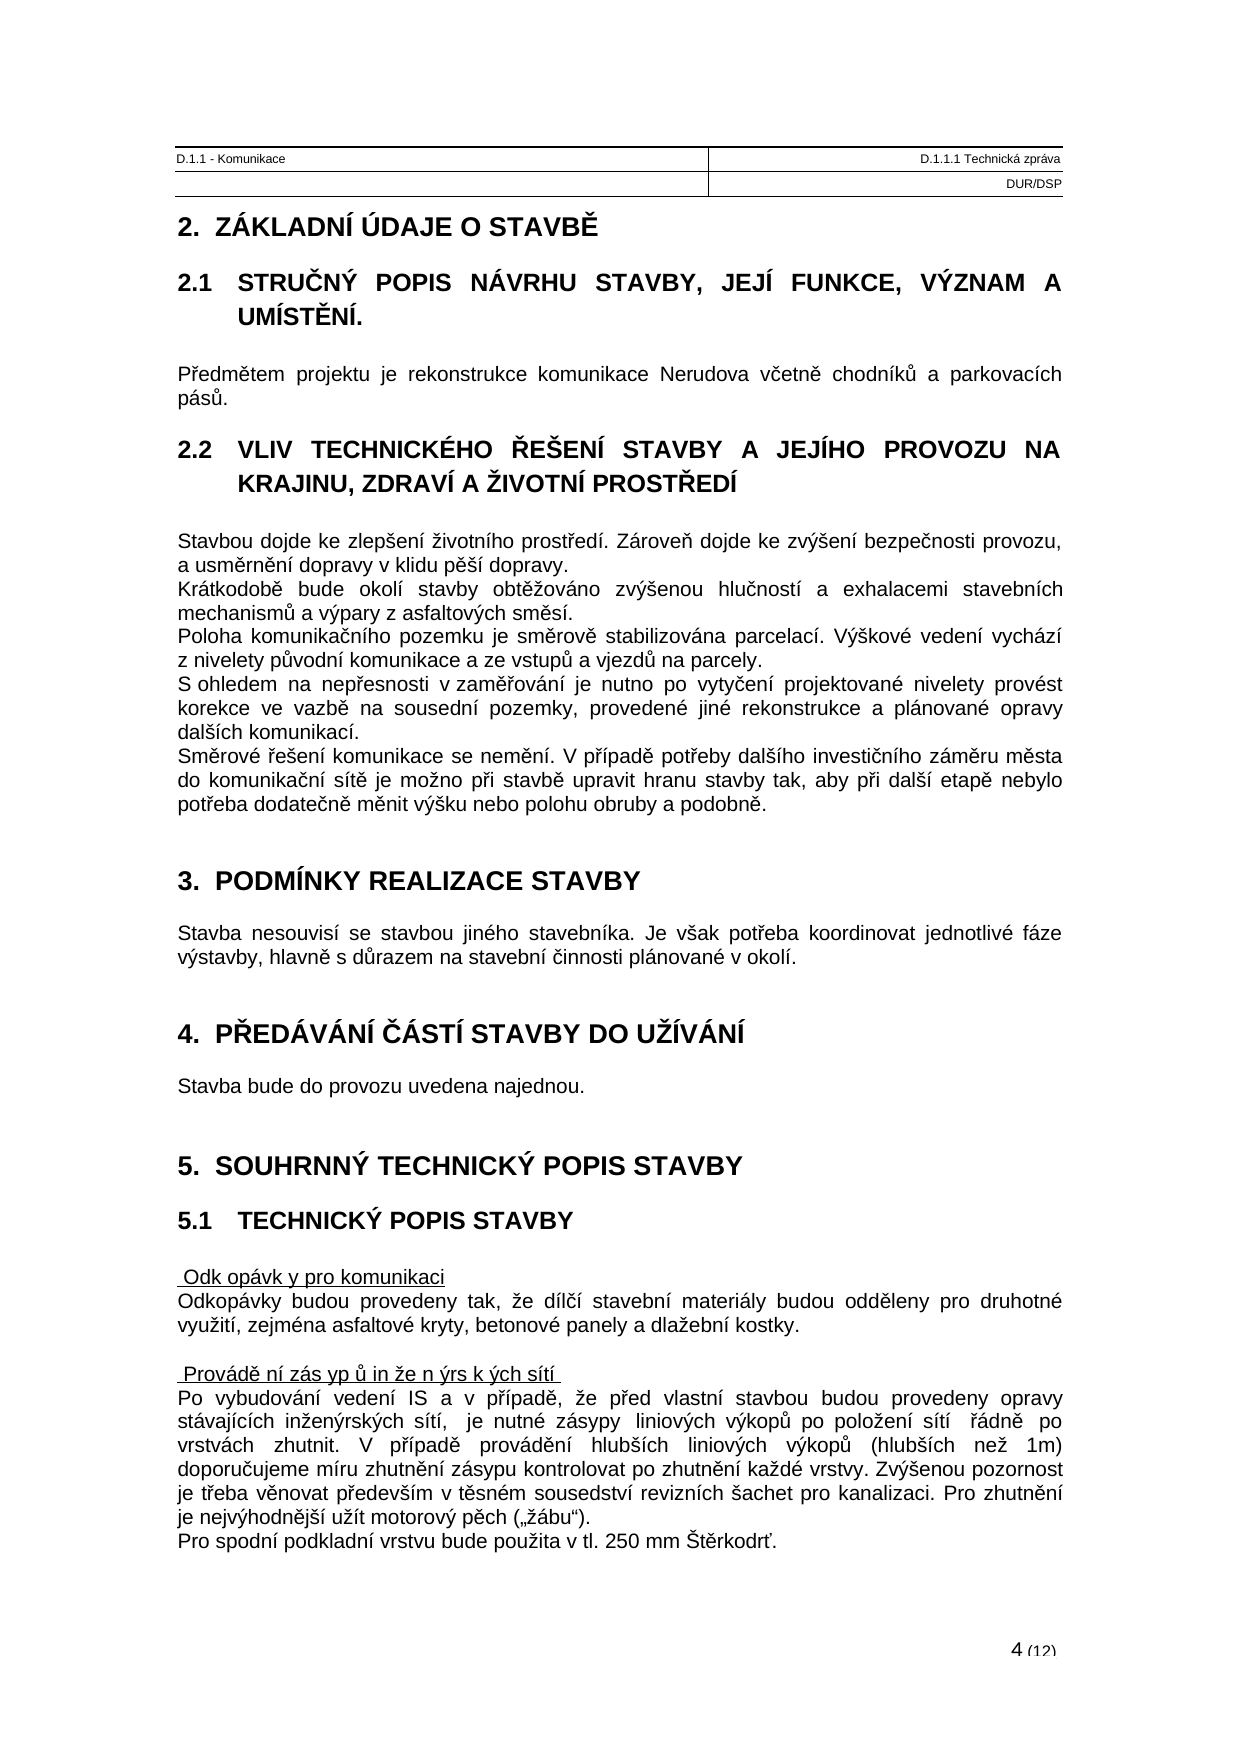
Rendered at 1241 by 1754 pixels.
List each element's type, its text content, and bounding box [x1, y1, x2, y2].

text Krátkodobě bude okolí stavby obtěžováno zvýšenou hlučností a exhalacemi stavebních mechanismů a výpary z asfaltových směsí. [177, 576, 1063, 624]
subtitle SOUHRNNÝ TECHNICKÝ POPIS STAVBY [177, 1150, 1076, 1181]
text Předmětem projektu je rekonstrukce komunikace Nerudova včetně chodníků a parkovacích pásů. [177, 362, 1062, 409]
text Směrové řešení komunikace se nemění. V případě potřeby dalšího investičního záměru města do komunikační sítě je možno při stavbě upravit hranu stavby tak, aby při další etapě nebylo potřeba dodatečně měnit výšku nebo polohu obruby a podobně. [177, 744, 1063, 816]
text Poloha komunikačního pozemku je směrově stabilizována parcelací. Výškové vedení vychází z nivelety původní komunikace a ze vstupů a vjezdů na parcely. [177, 624, 1062, 672]
subtitle TECHNICKÝ POPIS STAVBY [177, 1206, 1076, 1235]
text Stavba nesouvisí se stavbou jiného stavebníka. Je však potřeba koordinovat jednotlivé fáze výstavby, hlavně s důrazem na stavební činnosti plánované v okolí. [177, 921, 1062, 969]
subtitle VLIV TECHNICKÉHO ŘEŠENÍ STAVBY A JEJÍHO PROVOZU NA KRAJINU, ZDRAVÍ A ŽIVOTNÍ PROSTŘEDÍ [177, 435, 1064, 498]
subtitle PODMÍNKY REALIZACE STAVBY [177, 865, 1076, 896]
subtitle STRUČNÝ POPIS NÁVRHU STAVBY, JEJÍ FUNKCE, VÝZNAM A UMÍSTĚNÍ. [177, 268, 1064, 331]
text Stavba bude do provozu uvedena najednou. [177, 1074, 1076, 1098]
text Odk opávk y pro komunikaci [177, 1266, 1076, 1289]
table_header D.1.1 - Komunikace [175, 148, 708, 171]
table_header D.1.1.1 Technická zpráva [709, 148, 1062, 171]
text Po vybudování vedení IS a v případě, že před vlastní stavbou budou provedeny opravy stávajících inženýrských sítí, je nutné zásypy liniových výkopů po položení sítí řádně po vrstvách zhutnit. V případě provádění hlubších liniových výkopů (hlubších než 1m) doporučujeme míru zhutnění zásypu kontrolovat po zhutnění každé vrstvy. Zvýšenou pozornost je třeba věnovat především v těsném sousedství revizních šachet pro kanalizaci. Pro zhutnění je nejvýhodnější užít motorový pěch („žábu“). [177, 1385, 1063, 1529]
text Odkopávky budou provedeny tak, že dílčí stavební materiály budou odděleny pro druhotné využití, zejména asfaltové kryty, betonové panely a dlažební kostky. [177, 1289, 1063, 1337]
text Provádě ní zás yp ů in že n ýrs k ých sítí [177, 1361, 1076, 1385]
text Stavbou dojde ke zlepšení životního prostředí. Zároveň dojde ke zvýšení bezpečnosti provozu, a usměrnění dopravy v klidu pěší dopravy. [177, 528, 1062, 576]
text S ohledem na nepřesnosti v zaměřování je nutno po vytyčení projektované nivelety provést korekce ve vazbě na sousední pozemky, provedené jiné rekonstrukce a plánované opravy dalších komunikací. [177, 672, 1063, 744]
subtitle PŘEDÁVÁNÍ ČÁSTÍ STAVBY DO UŽÍVÁNÍ [177, 1018, 1076, 1049]
text Pro spodní podkladní vrstvu bude použita v tl. 250 mm Štěrkodrť. [177, 1529, 1076, 1553]
table_cell [175, 172, 708, 196]
table_cell DUR/DSP [709, 172, 1062, 196]
subtitle ZÁKLADNÍ ÚDAJE O STAVBĚ [177, 211, 1076, 242]
